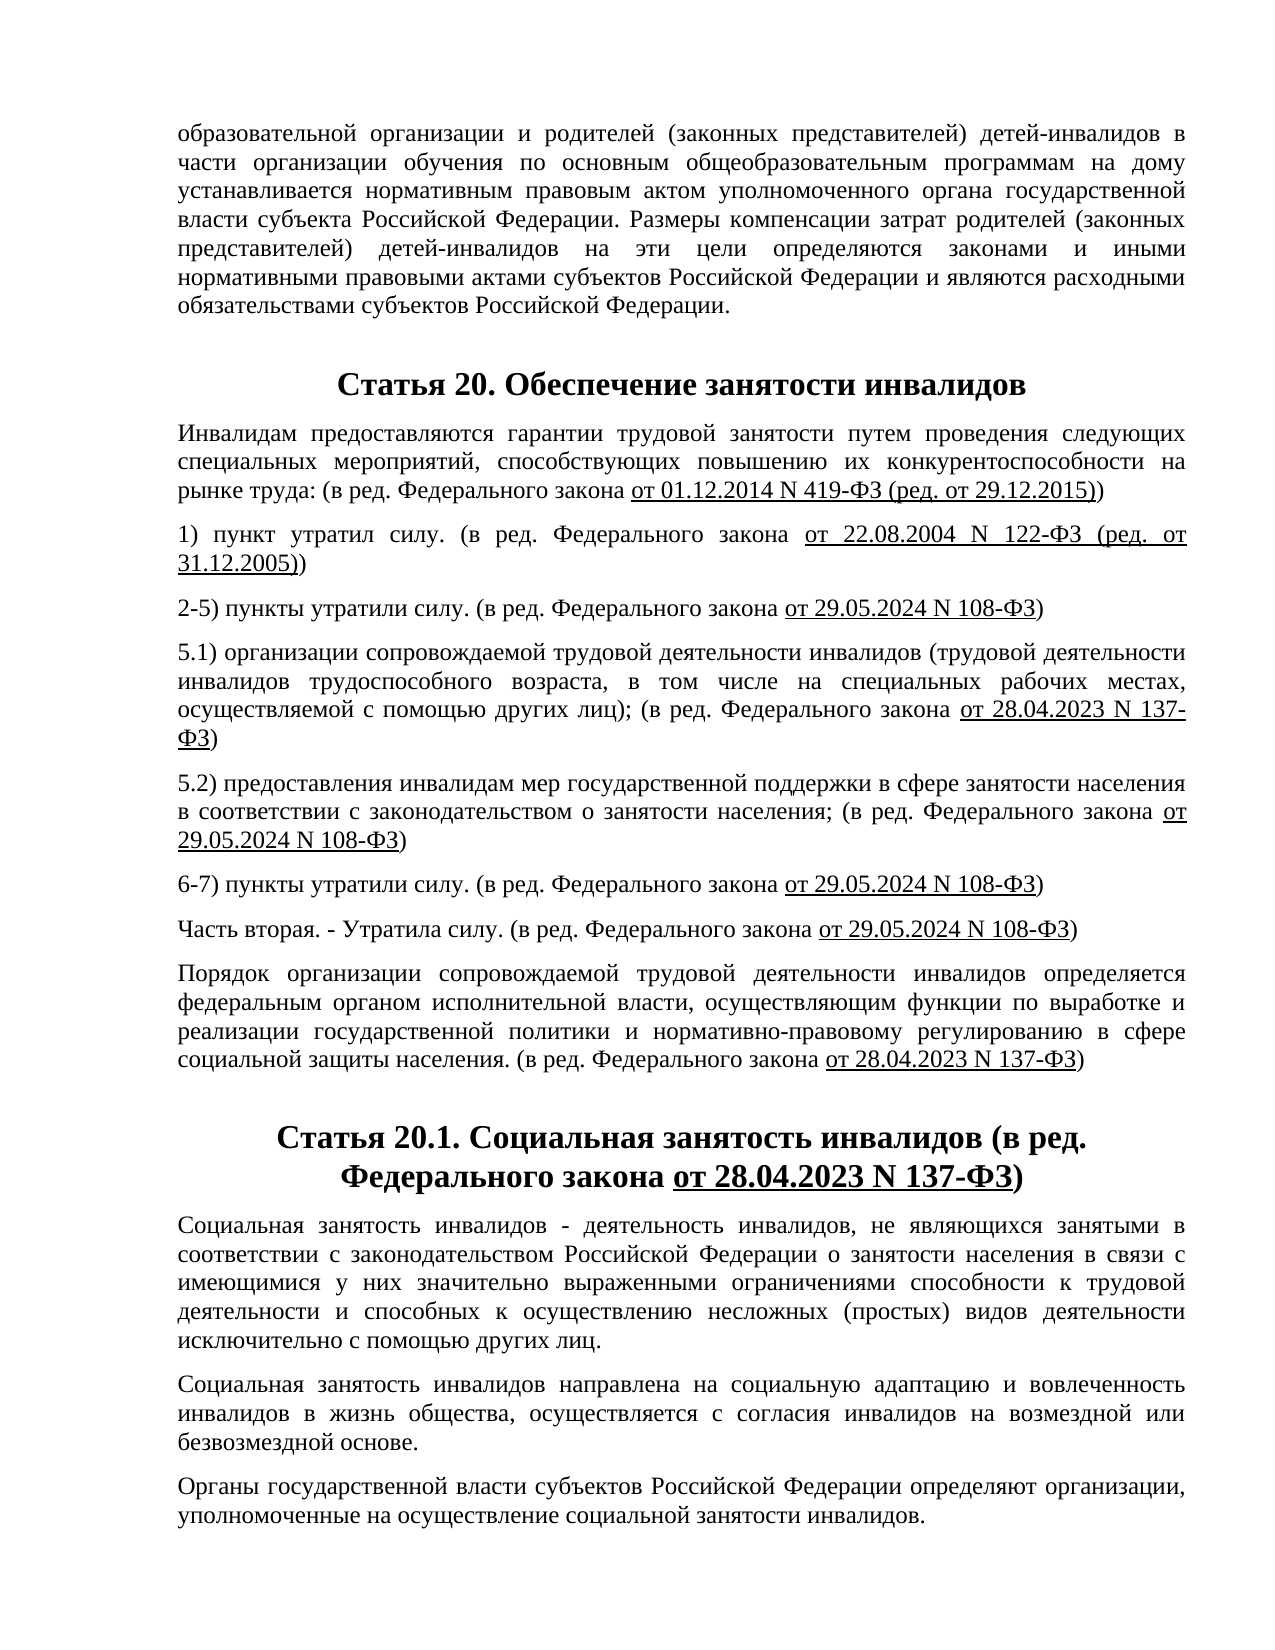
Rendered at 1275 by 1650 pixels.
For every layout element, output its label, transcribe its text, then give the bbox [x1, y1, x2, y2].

text Статья 20. Обеспечение занятости инвалидов [177, 364, 1186, 402]
text Органы государственной власти субъектов Российской Федерации определяют организации, уполномоченные на осуществление социальной занятости инвалидов. [177, 1471, 1186, 1529]
text 1) пункт утратил силу. (в ред. Федерального закона от 22.08.2004 N 122-ФЗ (ред. от 31.12.2005)) [177, 519, 1186, 577]
text Часть вторая. - Утратила силу. (в ред. Федерального закона от 29.05.2024 N 108-ФЗ) [177, 914, 1186, 943]
text 6-7) пункты утратили силу. (в ред. Федерального закона от 29.05.2024 N 108-ФЗ) [177, 869, 1186, 898]
text Инвалидам предоставляются гарантии трудовой занятости путем проведения следующих специальных мероприятий, способствующих повышению их конкурентоспособности на рынке труда: (в ред. Федерального закона от 01.12.2014 N 419-ФЗ (ред. от 29.12.2015)) [177, 418, 1186, 504]
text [177, 118, 1186, 319]
text Социальная занятость инвалидов - деятельность инвалидов, не являющихся занятыми в соответствии с законодательством Российской Федерации о занятости населения в связи с имеющимися у них значительно выраженными ограничениями способности к трудовой деятельности и способных к осуществлению несложных (простых) видов деятельности исключительно с помощью других лиц. [177, 1210, 1186, 1354]
text Социальная занятость инвалидов направлена на социальную адаптацию и вовлеченность инвалидов в жизнь общества, осуществляется с согласия инвалидов на возмездной или безвозмездной основе. [177, 1369, 1186, 1456]
text Статья 20.1. Социальная занятость инвалидов (в ред. Федерального закона от 28.04.2023 N 137-ФЗ) [177, 1118, 1186, 1194]
text 5.2) предоставления инвалидам мер государственной поддержки в сфере занятости населения в соответствии с законодательством о занятости населения; (в ред. Федерального закона от 29.05.2024 N 108-ФЗ) [177, 768, 1186, 854]
text 5.1) организации сопровождаемой трудовой деятельности инвалидов (трудовой деятельности инвалидов трудоспособного возраста, в том числе на специальных рабочих местах, осуществляемой с помощью других лиц); (в ред. Федерального закона от 28.04.2023 N 137-ФЗ) [177, 637, 1186, 752]
text 2-5) пункты утратили силу. (в ред. Федерального закона от 29.05.2024 N 108-ФЗ) [177, 593, 1186, 621]
text Порядок организации сопровождаемой трудовой деятельности инвалидов определяется федеральным органом исполнительной власти, осуществляющим функции по выработке и реализации государственной политики и нормативно-правовому регулированию в сфере социальной защиты населения. (в ред. Федерального закона от 28.04.2023 N 137-ФЗ) [177, 958, 1186, 1073]
